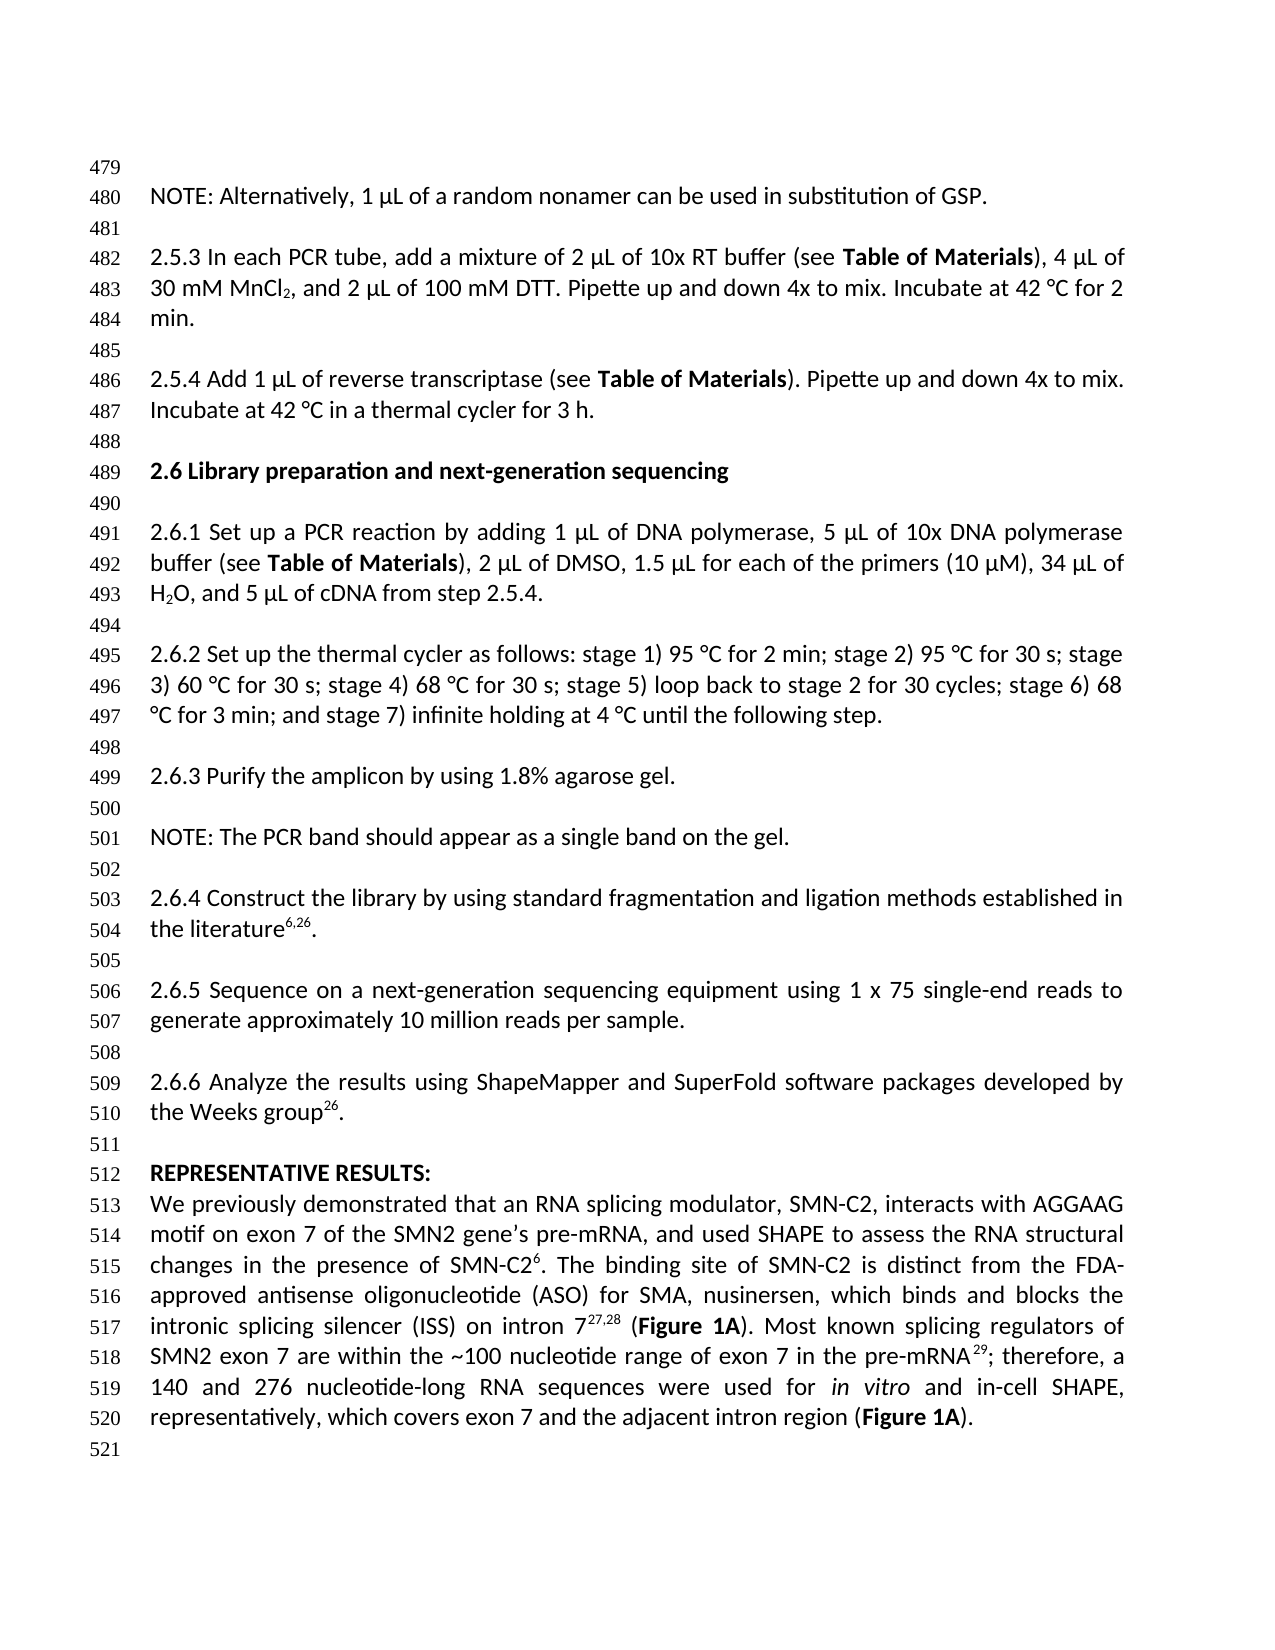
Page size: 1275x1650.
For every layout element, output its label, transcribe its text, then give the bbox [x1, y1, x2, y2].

text 2.5.3 In each PCR tube, add a mixture of 2 μL of 10x RT buffer (see Table of Materials), 4 μL of 30 mM MnCl2, and 2 μL of 100 mM DTT. Pipette up and down 4x to mix. Incubate at 42 °C for 2 min. [150, 242, 1125, 333]
text 2.5.4 Add 1 μL of reverse transcriptase (see Table of Materials). Pipette up and down 4x to mix. Incubate at 42 °C in a thermal cycler for 3 h. [150, 364, 1125, 425]
text 2.6.6 Analyze the results using ShapeMapper and SuperFold software packages developed by the Weeks group26. [150, 1066, 1125, 1127]
text 2.6.5 Sequence on a next-generation sequencing equipment using 1 x 75 single-end reads to generate approximately 10 million reads per sample. [150, 974, 1125, 1035]
text REPRESENTATIVE RESULTS: [150, 1157, 1125, 1188]
text 2.6.4 Construct the library by using standard fragmentation and ligation methods established in the literature6,26. [150, 882, 1125, 943]
text 2.6.3 Purify the amplicon by using 1.8% agarose gel. [150, 760, 1125, 791]
text We previously demonstrated that an RNA splicing modulator, SMN-C2, interacts with AGGAAG motif on exon 7 of the SMN2 gene’s pre-mRNA, and used SHAPE to assess the RNA structural changes in the presence of SMN-C26. The binding site of SMN-C2 is distinct from the FDA-approved antisense oligonucleotide (ASO) for SMA, nusinersen, which binds and blocks the intronic splicing silencer (ISS) on intron 727,28 (Figure 1A). Most known splicing regulators of SMN2 exon 7 are within the ~100 nucleotide range of exon 7 in the pre-mRNA29; therefore, a 140 and 276 nucleotide-long RNA sequences were used for in vitro and in-cell SHAPE, representatively, which covers exon 7 and the adjacent intron region (Figure 1A). [150, 1188, 1125, 1432]
text 2.6.1 Set up a PCR reaction by adding 1 μL of DNA polymerase, 5 μL of 10x DNA polymerase buffer (see Table of Materials), 2 μL of DMSO, 1.5 μL for each of the primers (10 μM), 34 μL of H2O, and 5 μL of cDNA from step 2.5.4. [150, 516, 1125, 608]
text NOTE: The PCR band should appear as a single band on the gel. [150, 821, 1125, 852]
text 2.6.2 Set up the thermal cycler as follows: stage 1) 95 °C for 2 min; stage 2) 95 °C for 30 s; stage 3) 60 °C for 30 s; stage 4) 68 °C for 30 s; stage 5) loop back to stage 2 for 30 cycles; stage 6) 68 °C for 3 min; and stage 7) infinite holding at 4 °C until the following step. [150, 638, 1125, 730]
text 2.6 Library preparation and next-generation sequencing [150, 455, 1125, 486]
text NOTE: Alternatively, 1 μL of a random nonamer can be used in substitution of GSP. [150, 181, 1125, 211]
